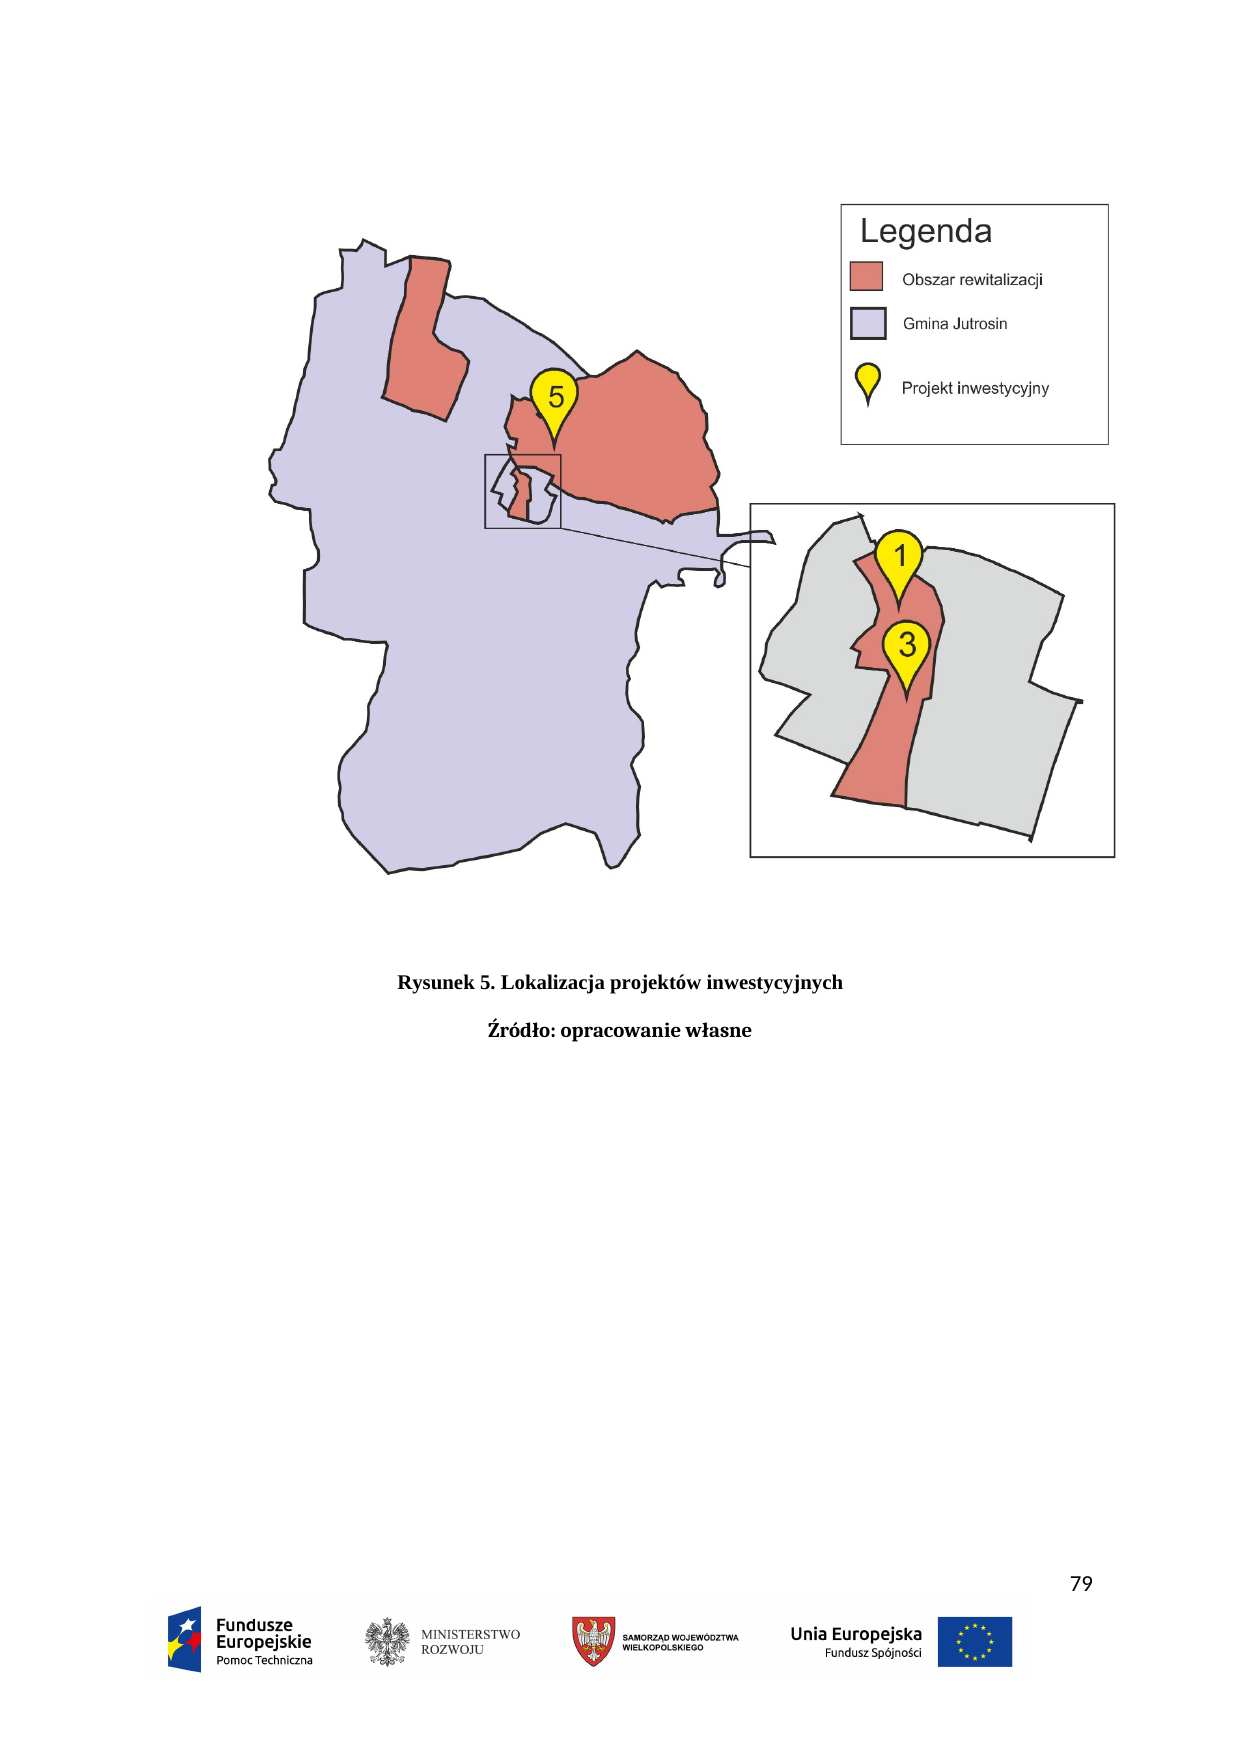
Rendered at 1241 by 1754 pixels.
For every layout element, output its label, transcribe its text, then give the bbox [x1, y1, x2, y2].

text Źródło: opracowanie własne [148, 1018, 1093, 1042]
picture [221, 147, 1167, 940]
picture [147, 1597, 1033, 1681]
